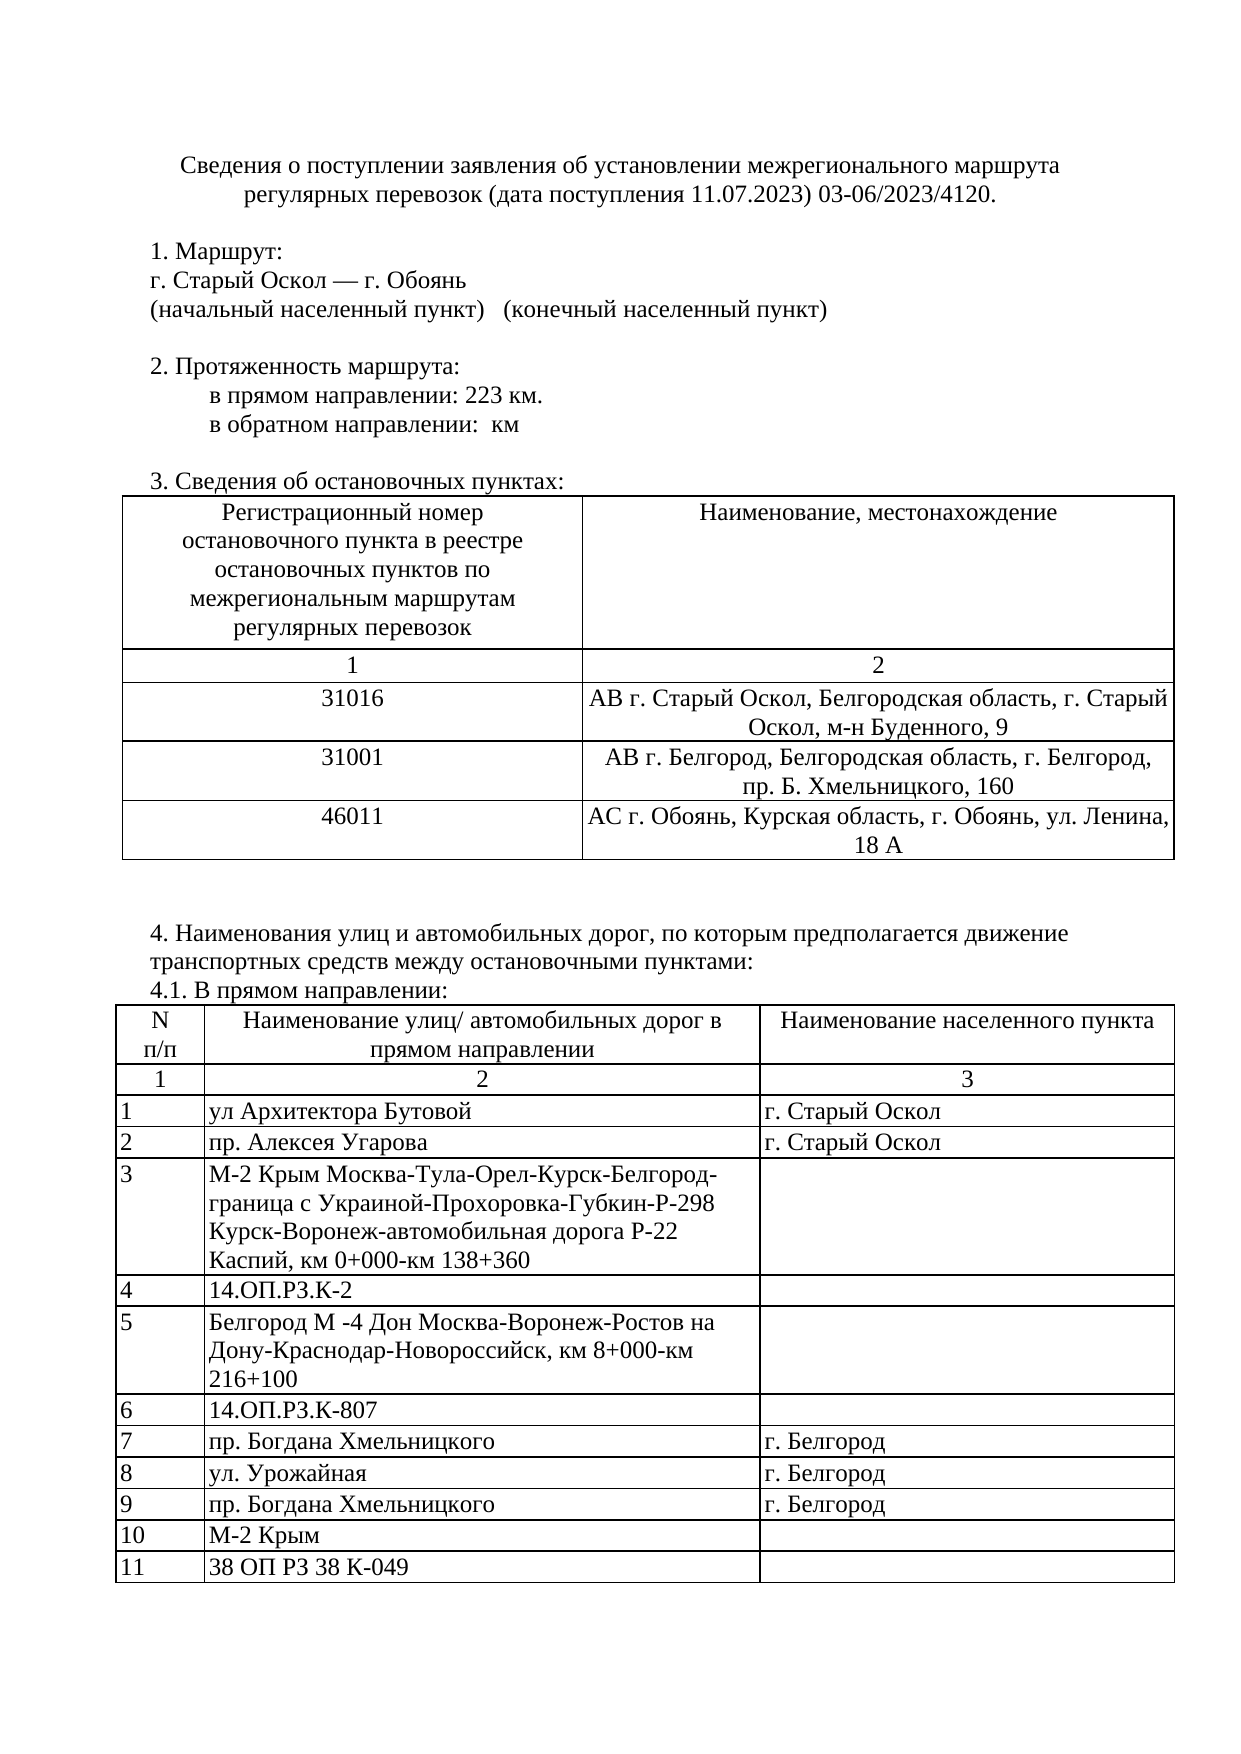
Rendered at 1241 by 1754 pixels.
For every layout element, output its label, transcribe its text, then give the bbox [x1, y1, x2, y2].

table_header Регистрационный номер остановочного пункта в реестре остановочных пунктов по межрегиональным маршрутам регулярных перевозок [123, 497, 582, 648]
table_cell г. Белгород [761, 1489, 1174, 1519]
table_cell г. Белгород [761, 1458, 1174, 1487]
table_header Наименование улиц/ автомобильных дорог в прямом направлении [205, 1006, 759, 1063]
table_cell 5 [117, 1307, 204, 1393]
table_cell [761, 1552, 1174, 1582]
table_cell 10 [117, 1521, 204, 1550]
table_cell пр. Богдана Хмельницкого [205, 1489, 759, 1519]
table_cell 2 [205, 1065, 759, 1094]
table_cell М-2 Крым [205, 1521, 759, 1550]
table_cell М-2 Крым Москва-Тула-Орел-Курск-Белгород-граница с Украиной-Прохоровка-Губкин-Р-298 Курск-Воронеж-автомобильная дорога Р-22 Каспий, км 0+000-км 138+360 [205, 1159, 759, 1274]
table_cell пр. Алексея Угарова [205, 1127, 759, 1157]
text в прямом направлении: 223 км. [150, 380, 1090, 409]
table_cell 31016 [123, 683, 582, 740]
table_cell 9 [117, 1489, 204, 1519]
table_cell 31001 [123, 742, 582, 799]
table_cell АВ г. Старый Оскол, Белгородская область, г. Старый Оскол, м-н Буденного, 9 [583, 683, 1173, 740]
text (начальный населенный пункт) (конечный населенный пункт) [150, 294, 1090, 322]
text 4.1. В прямом направлении: [150, 975, 1090, 1004]
table_cell АС г. Обоянь, Курская область, г. Обоянь, ул. Ленина, 18 А [583, 801, 1173, 858]
text г. Старый Оскол — г. Обоянь [150, 265, 1090, 294]
table_cell 38 ОП РЗ 38 К-049 [205, 1552, 759, 1582]
table_cell 7 [117, 1426, 204, 1456]
table_cell [761, 1395, 1174, 1424]
text 4. Наименования улиц и автомобильных дорог, по которым предполагается движение транспортных средств между остановочными пунктами: [150, 918, 1090, 975]
table_cell 14.ОП.РЗ.К-2 [205, 1276, 759, 1305]
table_header Наименование, местонахождение [583, 497, 1173, 648]
table_header N п/п [117, 1006, 204, 1063]
table_cell 2 [583, 650, 1173, 681]
table_cell 1 [117, 1065, 204, 1094]
table_cell Белгород М -4 Дон Москва-Воронеж-Ростов на Дону-Краснодар-Новороссийск, км 8+000-км 216+100 [205, 1307, 759, 1393]
text 3. Сведения об остановочных пунктах: [150, 466, 1090, 495]
text 1. Маршрут: [150, 236, 1090, 265]
table_cell 46011 [123, 801, 582, 858]
table_cell АВ г. Белгород, Белгородская область, г. Белгород, пр. Б. Хмельницкого, 160 [583, 742, 1173, 799]
table_header Наименование населенного пункта [761, 1006, 1174, 1063]
table_cell [761, 1307, 1174, 1393]
text 2. Протяженность маршрута: [150, 351, 1090, 380]
table_cell 8 [117, 1458, 204, 1487]
table_cell ул Архитектора Бутовой [205, 1096, 759, 1126]
text Сведения о поступлении заявления об установлении межрегионального маршрута регулярных перевозок (дата поступления 11.07.2023) 03-06/2023/4120. [150, 150, 1090, 207]
table_cell [761, 1521, 1174, 1550]
table_cell 6 [117, 1395, 204, 1424]
table_cell г. Белгород [761, 1426, 1174, 1456]
table_cell [761, 1159, 1174, 1274]
table_cell 3 [117, 1159, 204, 1274]
table_cell ул. Урожайная [205, 1458, 759, 1487]
table_cell 2 [117, 1127, 204, 1157]
table_cell пр. Богдана Хмельницкого [205, 1426, 759, 1456]
text в обратном направлении: км [150, 409, 1090, 437]
table_cell 11 [117, 1552, 204, 1582]
table_cell г. Старый Оскол [761, 1127, 1174, 1157]
table_cell [761, 1276, 1174, 1305]
table_cell 14.ОП.РЗ.К-807 [205, 1395, 759, 1424]
table_cell г. Старый Оскол [761, 1096, 1174, 1126]
table_cell 1 [123, 650, 582, 681]
table_cell 3 [761, 1065, 1174, 1094]
table_cell 1 [117, 1096, 204, 1126]
table_cell 4 [117, 1276, 204, 1305]
